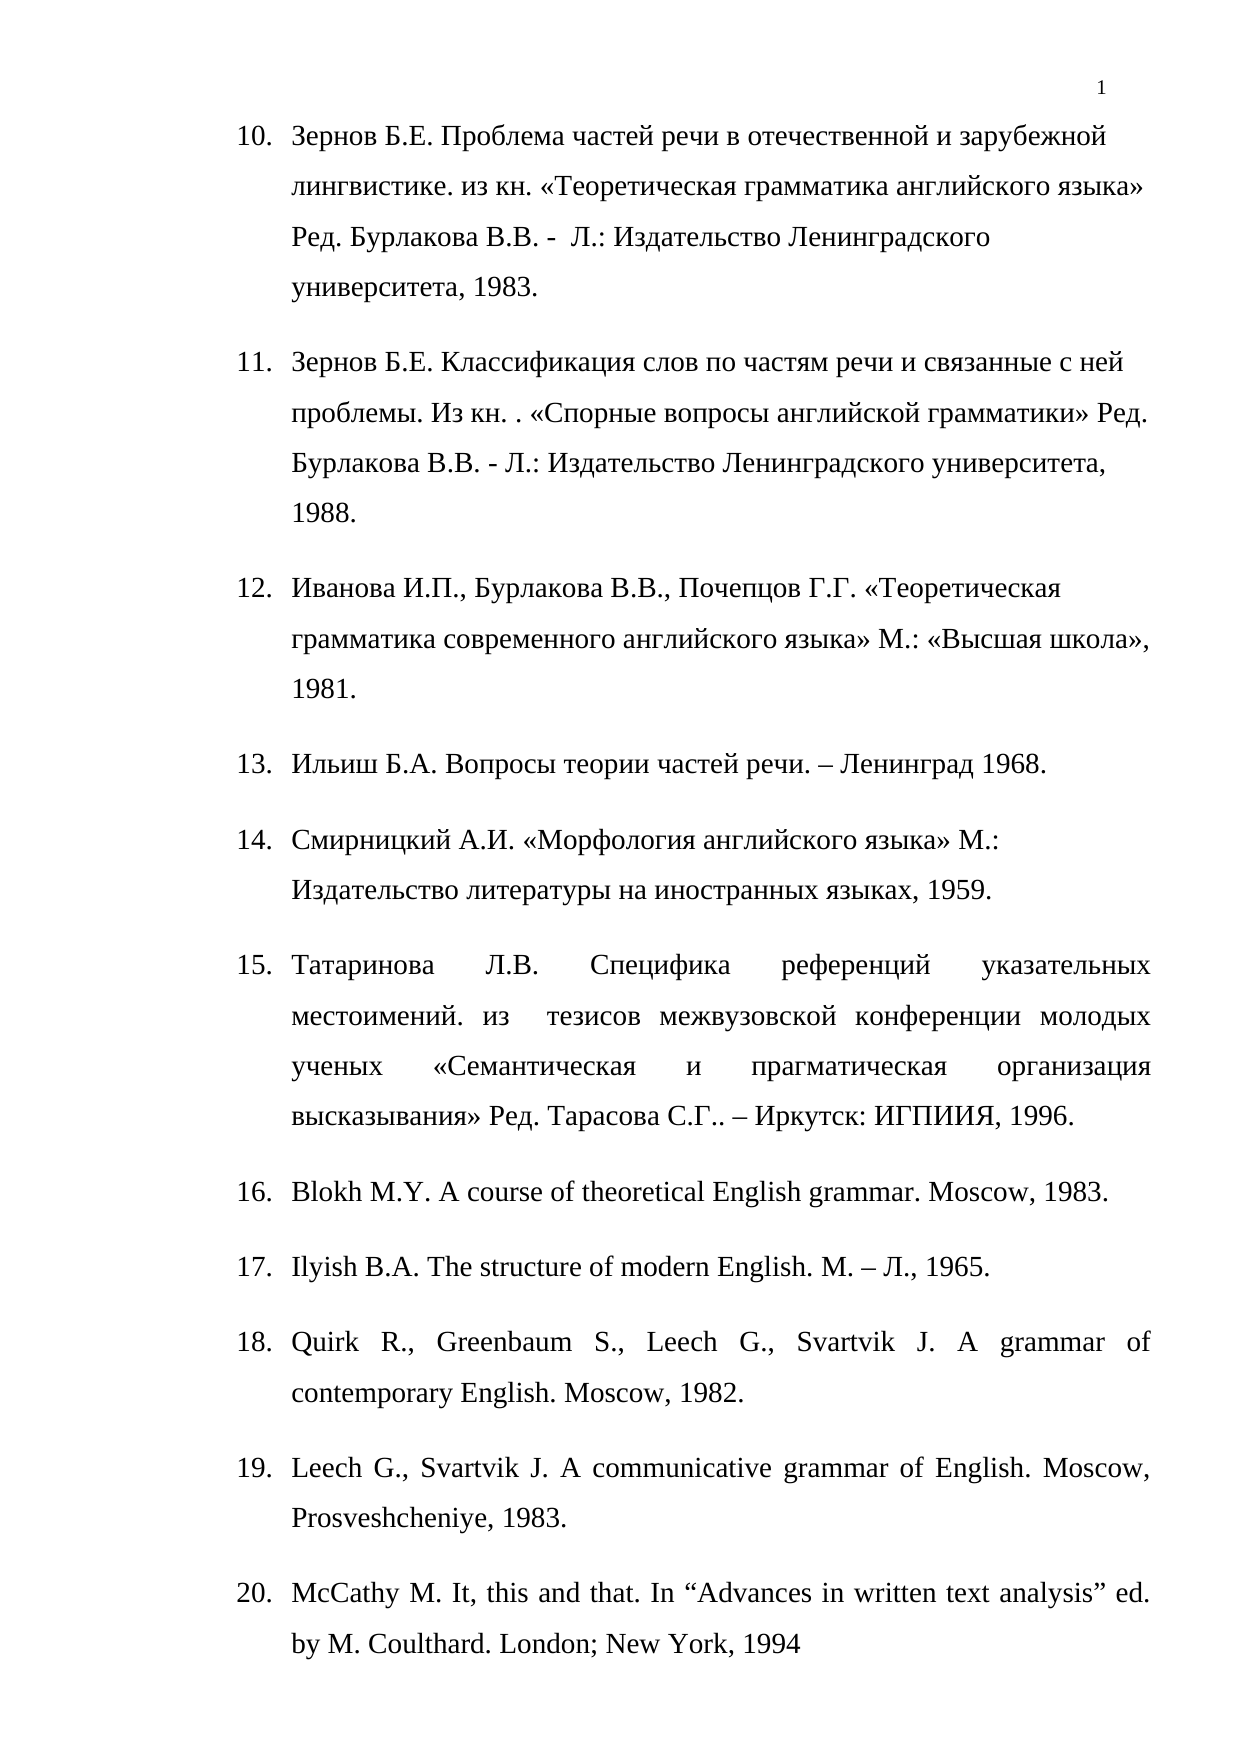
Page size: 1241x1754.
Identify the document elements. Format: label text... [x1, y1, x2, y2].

list Leech G., Svartvik J. A communicative grammar of English. Moscow, Prosveshcheniye, 1983. [236, 1450, 1152, 1534]
list Quirk R., Greenbaum S., Leech G., Svartvik J. A grammar of contemporary English. Moscow, 1982. [236, 1324, 1152, 1408]
list Ильиш Б.А. Вопросы теории частей речи. – Ленинград 1968. [236, 747, 1152, 780]
list McCathy M. It, this and that. In “Advances in written text analysis” ed. by M. Coulthard. London; New York, 1994 [236, 1576, 1152, 1659]
list Иванова И.П., Бурлакова В.В., Почепцов Г.Г. «Теоретическая грамматика современного английского языка» М.: «Высшая школа», 1981. [236, 571, 1152, 705]
list Blokh M.Y. A course of theoretical English grammar. Moscow, 1983. [236, 1174, 1152, 1207]
list Смирницкий А.И. «Морфология английского языка» М.: Издательство литературы на иностранных языках, 1959. [236, 822, 1152, 906]
list Ilyish B.A. The structure of modern English. М. – Л., 1965. [236, 1249, 1152, 1283]
list Зернов Б.Е. Проблема частей речи в отечественной и зарубежной лингвистике. из кн. «Теоретическая грамматика английского языка» Ред. Бурлакова В.В. - Л.: Издательство Ленинградского университета, 1983. [236, 118, 1152, 303]
list Татаринова Л.В. Специфика референций указательных местоимений. из тезисов межвузовской конференции молодых ученых «Семантическая и прагматическая организация высказывания» Ред. Тарасова С.Г.. – Иркутск: ИГПИИЯ, 1996. [236, 947, 1152, 1132]
list Зернов Б.Е. Классификация слов по частям речи и связанные с ней проблемы. Из кн. . «Спорные вопросы английской грамматики» Ред. Бурлакова В.В. - Л.: Издательство Ленинградского университета, 1988. [236, 344, 1152, 529]
